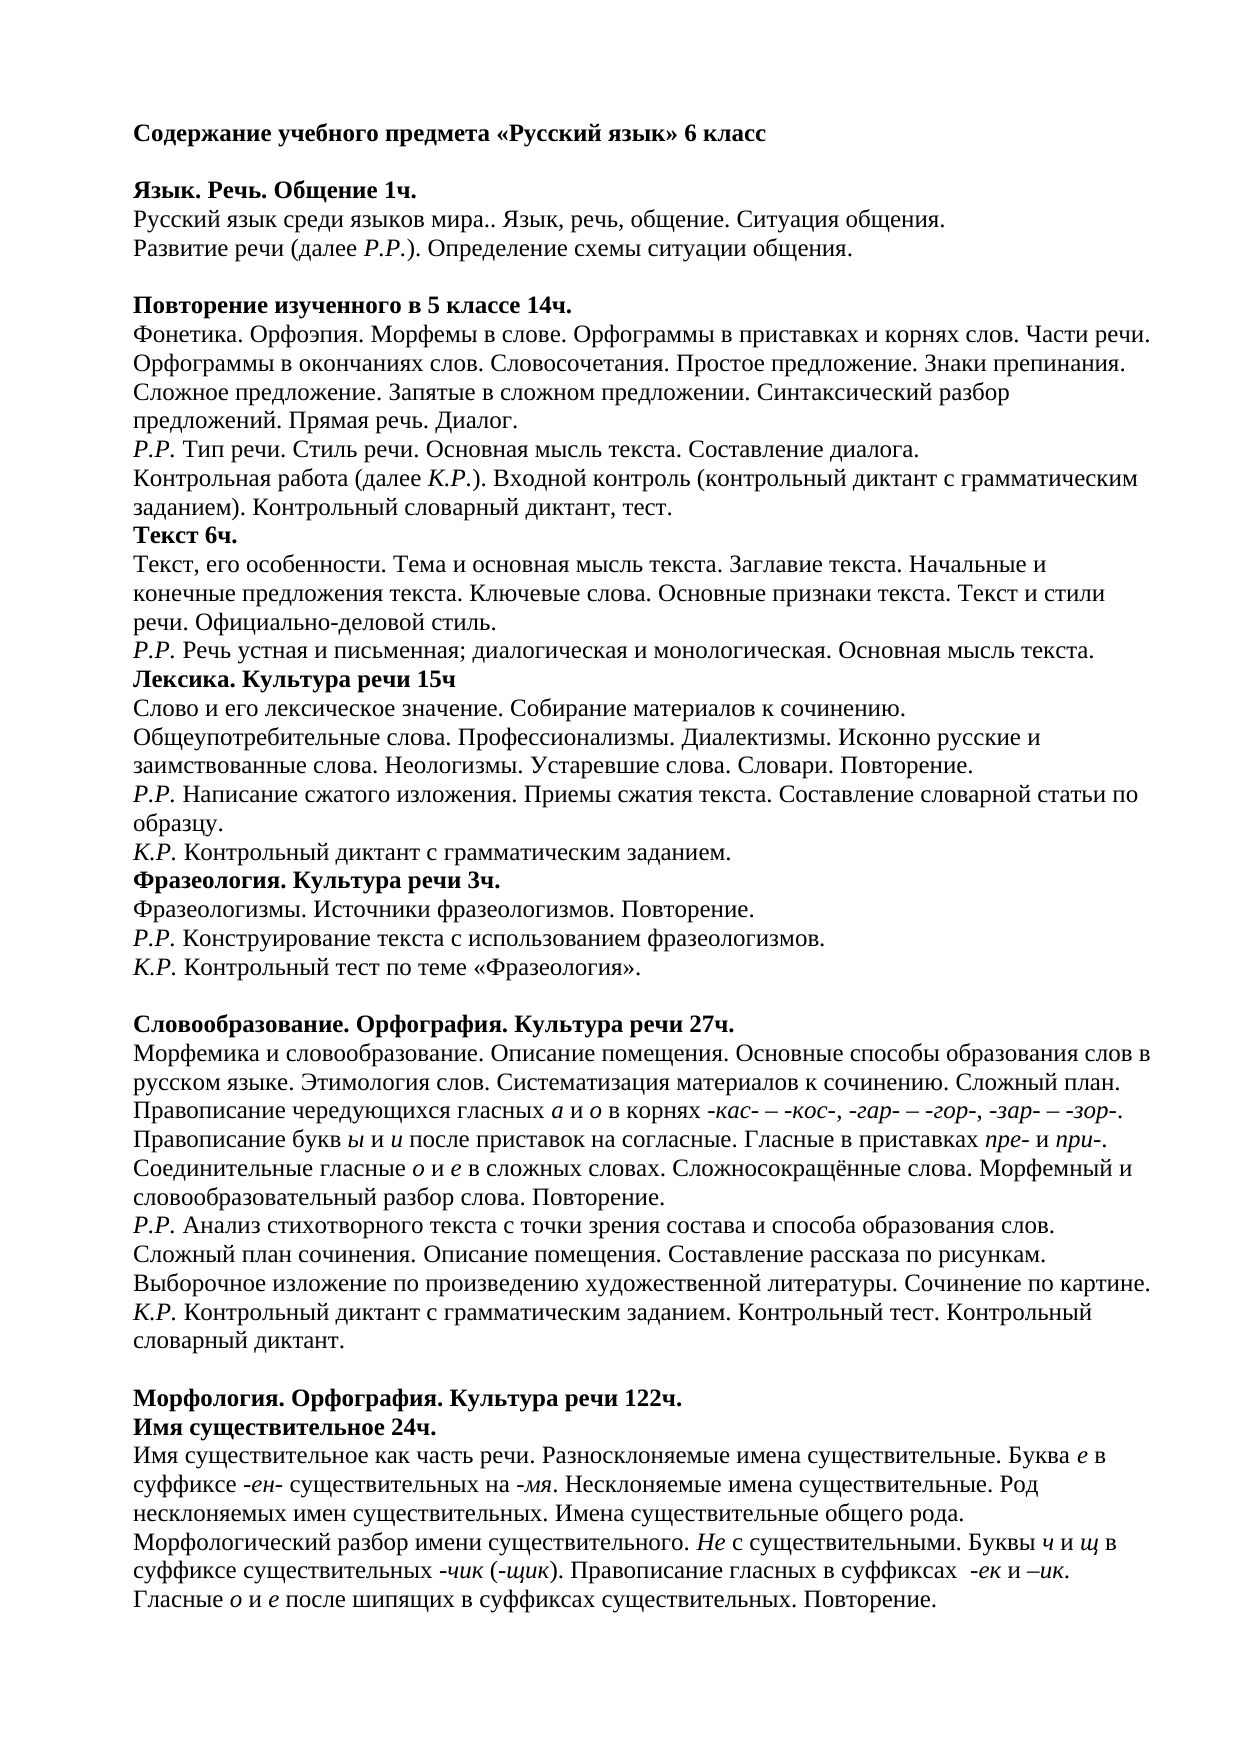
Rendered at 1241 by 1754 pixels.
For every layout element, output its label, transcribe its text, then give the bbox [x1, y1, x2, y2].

text Фразеология. Культура речи 3ч. [133, 866, 1152, 894]
text К.Р. Контрольный диктант с грамматическим заданием. [133, 837, 1152, 866]
text Повторение изученного в 5 классе 14ч. [133, 291, 1152, 319]
text Р.Р. Речь устная и письменная; диалогическая и монологическая. Основная мысль текста. [133, 636, 1152, 664]
text Морфемика и словообразование. Описание помещения. Основные способы образования слов в русском языке. Этимология слов. Систематизация материалов к сочинению. Сложный план. [133, 1038, 1152, 1096]
text Текст, его особенности. Тема и основная мысль текста. Заглавие текста. Начальные и конечные предложения текста. Ключевые слова. Основные признаки текста. Текст и стили речи. Официально-деловой стиль. [133, 549, 1152, 636]
text К.Р. Контрольный диктант с грамматическим заданием. Контрольный тест. Контрольный словарный диктант. [133, 1297, 1152, 1354]
text Слово и его лексическое значение. Собирание материалов к сочинению. Общеупотребительные слова. Профессионализмы. Диалектизмы. Исконно русские и заимствованные слова. Неологизмы. Устаревшие слова. Словари. Повторение. [133, 693, 1152, 779]
text Р.Р. Написание сжатого изложения. Приемы сжатия текста. Составление словарной статьи по образцу. [133, 779, 1152, 837]
text Словообразование. Орфография. Культура речи 27ч. [133, 1009, 1152, 1038]
text Р.Р. Анализ стихотворного текста с точки зрения состава и способа образования слов. Сложный план сочинения. Описание помещения. Составление рассказа по рисункам. Выборочное изложение по произведению художественной литературы. Сочинение по картине. [133, 1211, 1152, 1297]
text Контрольная работа (далее К.Р.). Входной контроль (контрольный диктант с грамматическим заданием). Контрольный словарный диктант, тест. [133, 463, 1152, 521]
text Фонетика. Орфоэпия. Морфемы в слове. Орфограммы в приставках и корнях слов. Части речи. Орфограммы в окончаниях слов. Словосочетания. Простое предложение. Знаки препинания. Сложное предложение. Запятые в сложном предложении. Синтаксический разбор предложений. Прямая речь. Диалог. [133, 319, 1152, 434]
text Имя существительное 24ч. [133, 1412, 1152, 1441]
text Р.Р. Тип речи. Стиль речи. Основная мысль текста. Составление диалога. [133, 434, 1152, 463]
text Содержание учебного предмета «Русский язык» 6 класс [133, 118, 1152, 147]
text Правописание чередующихся гласных а и о в корнях -кас- – -кос-, -гар- – -гор-, -зар- – -зор-. Правописание букв ы и и после приставок на согласные. Гласные в приставках пре- и при-. Соединительные гласные о и е в сложных словах. Сложносокращённые слова. Морфемный и словообразовательный разбор слова. Повторение. [133, 1096, 1152, 1211]
text К.Р. Контрольный тест по теме «Фразеология». [133, 952, 1152, 981]
text Развитие речи (далее Р.Р.). Определение схемы ситуации общения. [133, 233, 1152, 262]
text Имя существительное как часть речи. Разносклоняемые имена существительные. Буква е в суффиксе -ен- существительных на -мя. Несклоняемые имена существительные. Род несклоняемых имен существительных. Имена существительные общего рода. Морфологический разбор имени существительного. Не с существительными. Буквы ч и щ в суффиксе существительных -чик (-щик). Правописание гласных в суффиксах -ек и –ик. Гласные о и е после шипящих в суффиксах существительных. Повторение. [133, 1441, 1152, 1613]
text Лексика. Культура речи 15ч [133, 664, 1152, 693]
text Текст 6ч. [133, 521, 1152, 549]
text Русский язык среди языков мира.. Язык, речь, общение. Ситуация общения. [133, 204, 1152, 233]
text Язык. Речь. Общение 1ч. [133, 176, 1152, 204]
text Фразеологизмы. Источники фразеологизмов. Повторение. [133, 894, 1152, 923]
text Морфология. Орфография. Культура речи 122ч. [133, 1383, 1152, 1412]
text Р.Р. Конструирование текста с использованием фразеологизмов. [133, 923, 1152, 952]
